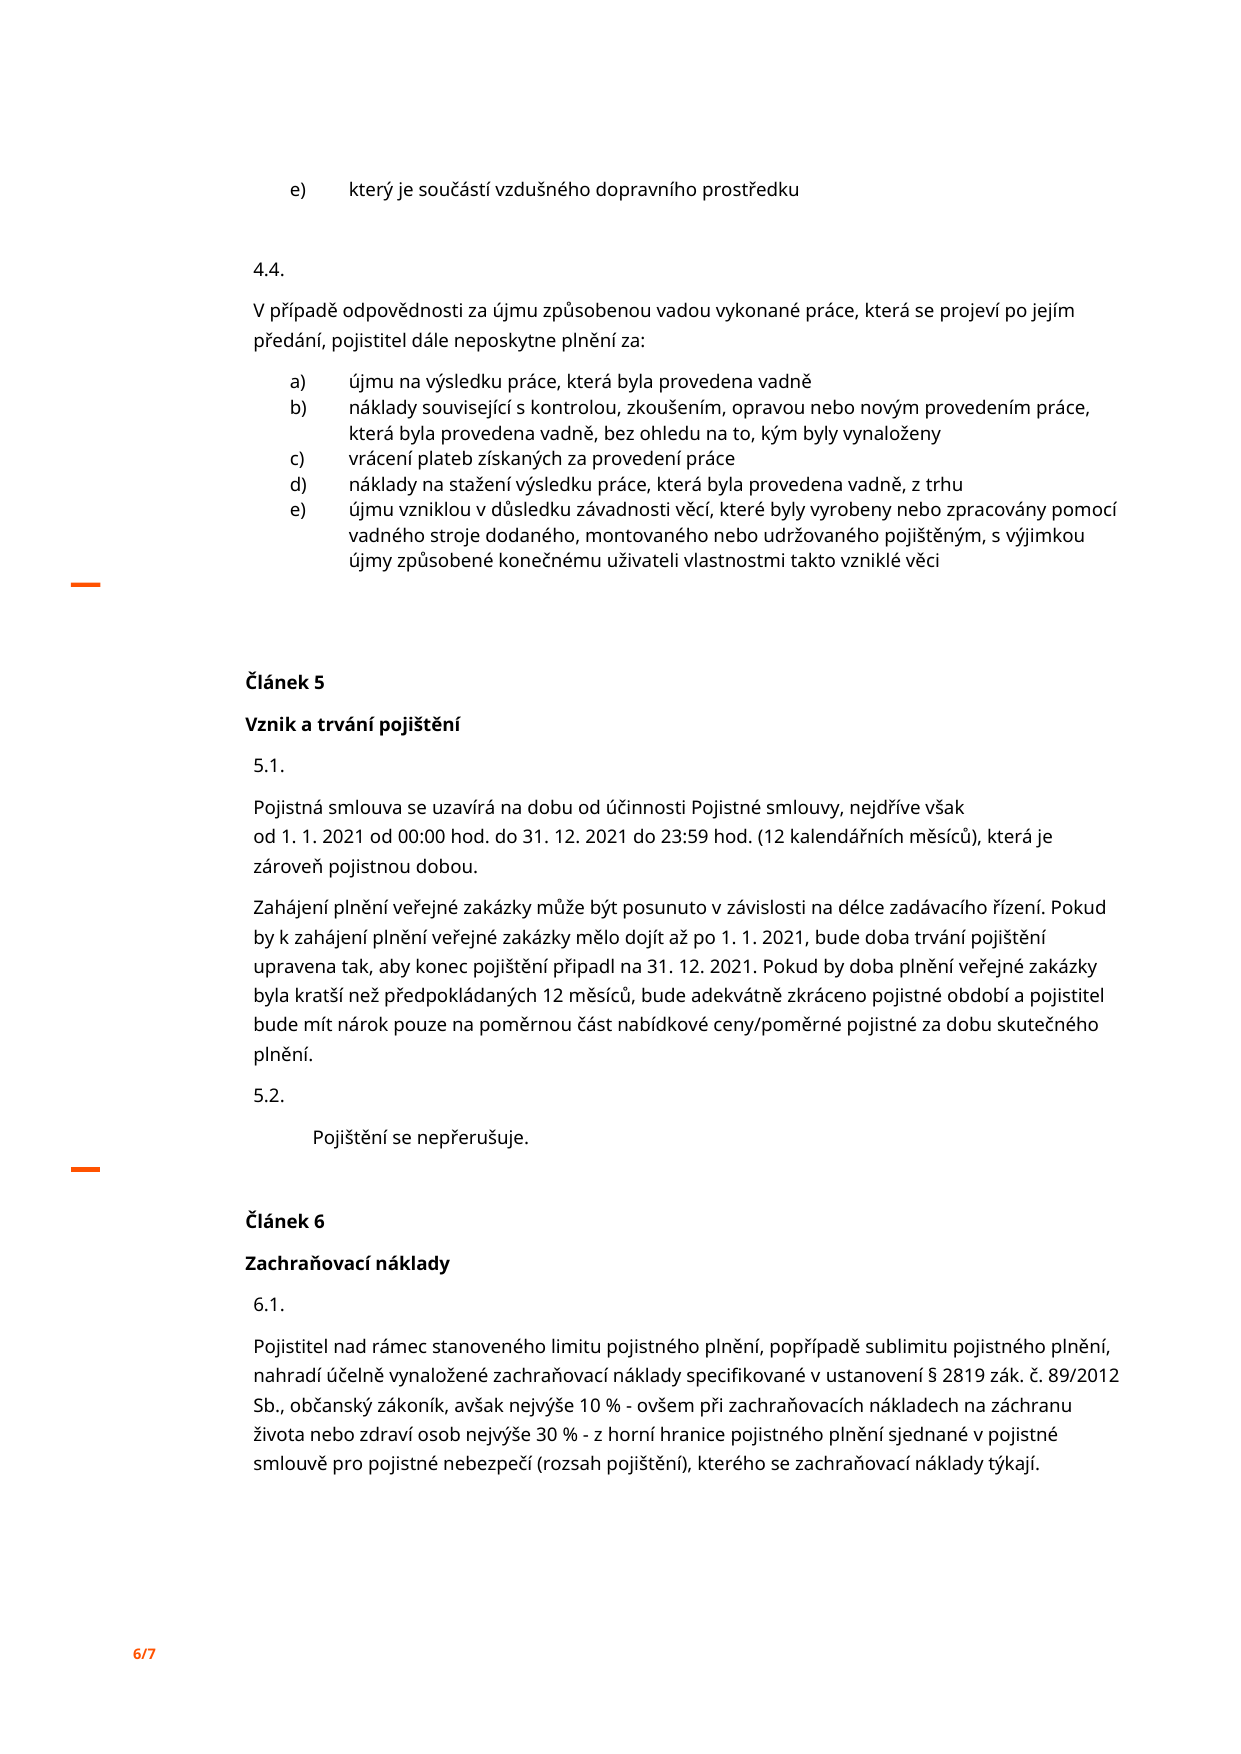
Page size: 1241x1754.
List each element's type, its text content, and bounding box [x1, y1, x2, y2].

text Článek 6 [245, 1208, 1122, 1234]
text Pojistitel nad rámec stanoveného limitu pojistného plnění, popřípadě sublimitu pojistného plnění, nahradí účelně vynaložené zachraňovací náklady specifikované v ustanovení § 2819 zák. č. 89/2012 Sb., občanský zákoník, avšak nejvýše 10 % - ovšem při zachraňovacích nákladech na záchranu života nebo zdraví osob nejvýše 30 % - z horní hranice pojistného plnění sjednané v pojistné smlouvě pro pojistné nebezpečí (rozsah pojištění), kterého se zachraňovací náklady týkají. [253, 1333, 1122, 1476]
text Pojistná smlouva se uzavírá na dobu od účinnosti Pojistné smlouvy, nejdříve však od 1. 1. 2021 od 00:00 hod. do 31. 12. 2021 do 23:59 hod. (12 kalendářních měsíců), která je zároveň pojistnou dobou. [253, 794, 1122, 878]
text Pojištění se nepřerušuje. [275, 1124, 1122, 1150]
text 5.2. [253, 1083, 1122, 1108]
list který je součástí vzdušného dopravního prostředku [289, 176, 1122, 202]
text Článek 5 [245, 669, 1122, 694]
list vrácení plateb získaných za provedení práce [289, 445, 1122, 471]
text 5.1. [253, 753, 1122, 778]
text Zachraňovací náklady [245, 1250, 1122, 1275]
text 6.1. [253, 1292, 1122, 1317]
list újmu na výsledku práce, která byla provedena vadně [289, 369, 1122, 394]
list náklady na stažení výsledku práce, která byla provedena vadně, z trhu [289, 471, 1122, 496]
list újmu vzniklou v důsledku závadnosti věcí, které byly vyrobeny nebo zpracovány pomocí vadného stroje dodaného, montovaného nebo udržovaného pojištěným, s výjimkou újmy způsobené konečnému uživateli vlastnostmi takto vzniklé věci [289, 496, 1122, 573]
list náklady související s kontrolou, zkoušením, opravou nebo novým provedením práce, která byla provedena vadně, bez ohledu na to, kým byly vynaloženy [289, 394, 1122, 445]
text 4.4. [253, 256, 1122, 282]
text Vznik a trvání pojištění [245, 711, 1122, 736]
text Zahájení plnění veřejné zakázky může být posunuto v závislosti na délce zadávacího řízení. Pokud by k zahájení plnění veřejné zakázky mělo dojít až po 1. 1. 2021, bude doba trvání pojištění upravena tak, aby konec pojištění připadl na 31. 12. 2021. Pokud by doba plnění veřejné zakázky byla kratší než předpokládaných 12 měsíců, bude adekvátně zkráceno pojistné období a pojistitel bude mít nárok pouze na poměrnou část nabídkové ceny/poměrné pojistné za dobu skutečného plnění. [253, 895, 1122, 1067]
text V případě odpovědnosti za újmu způsobenou vadou vykonané práce, která se projeví po jejím předání, pojistitel dále neposkytne plnění za: [253, 298, 1122, 353]
